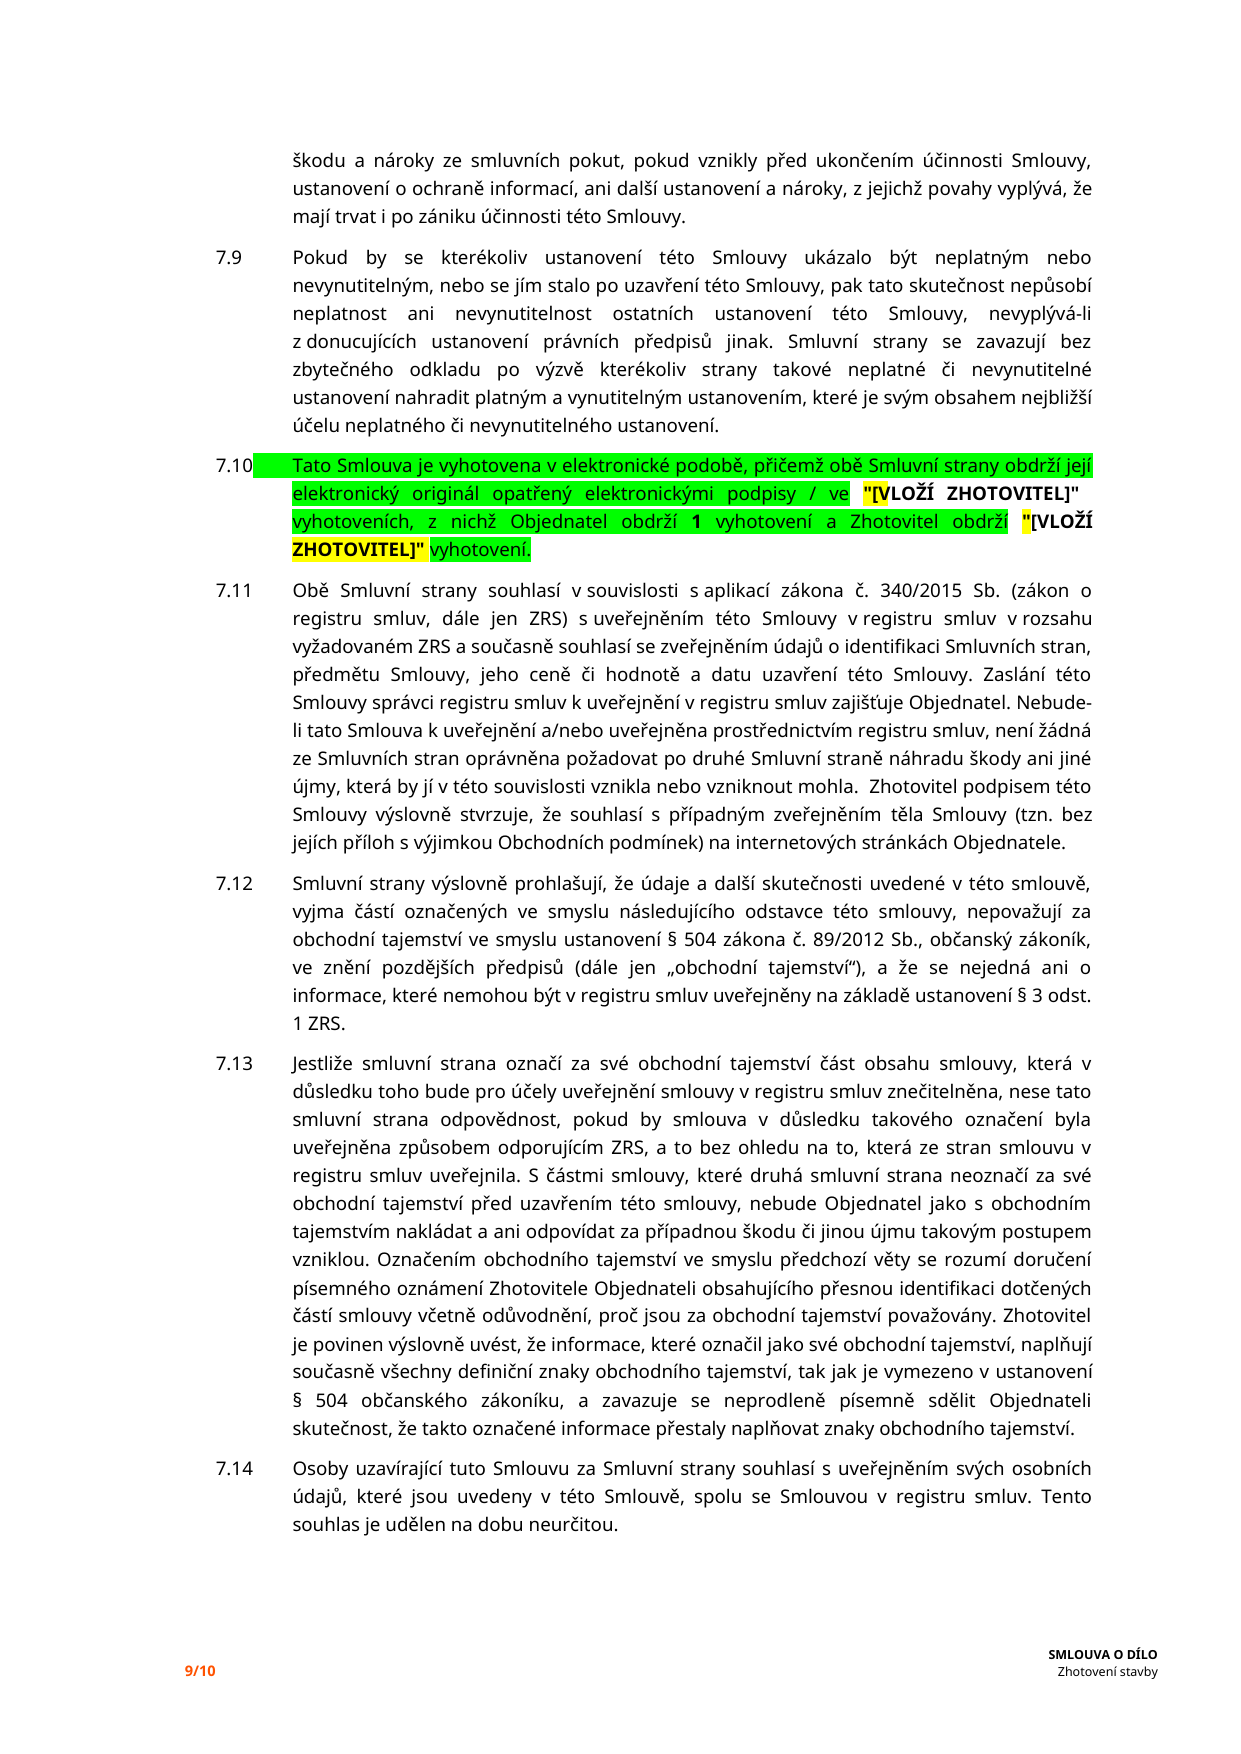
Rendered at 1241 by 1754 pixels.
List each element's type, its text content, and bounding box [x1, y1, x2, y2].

text Pokud by se kterékoliv ustanovení této Smlouvy ukázalo být neplatným nebo nevynutitelným, nebo se jím stalo po uzavření této Smlouvy, pak tato skutečnost nepůsobí neplatnost ani nevynutitelnost ostatních ustanovení této Smlouvy, nevyplývá-li z donucujících ustanovení právních předpisů jinak. Smluvní strany se zavazují bez zbytečného odkladu po výzvě kterékoliv strany takové neplatné či nevynutitelné ustanovení nahradit platným a vynutitelným ustanovením, které je svým obsahem nejbližší účelu neplatného či nevynutitelného ustanovení. [216, 244, 1093, 438]
text Jestliže smluvní strana označí za své obchodní tajemství část obsahu smlouvy, která v důsledku toho bude pro účely uveřejnění smlouvy v registru smluv znečitelněna, nese tato smluvní strana odpovědnost, pokud by smlouva v důsledku takového označení byla uveřejněna způsobem odporujícím ZRS, a to bez ohledu na to, která ze stran smlouvu v registru smluv uveřejnila. S částmi smlouvy, které druhá smluvní strana neoznačí za své obchodní tajemství před uzavřením této smlouvy, nebude Objednatel jako s obchodním tajemstvím nakládat a ani odpovídat za případnou škodu či jinou újmu takovým postupem vzniklou. Označením obchodního tajemství ve smyslu předchozí věty se rozumí doručení písemného oznámení Zhotovitele Objednateli obsahujícího přesnou identifikaci dotčených částí smlouvy včetně odůvodnění, proč jsou za obchodní tajemství považovány. Zhotovitel je povinen výslovně uvést, že informace, které označil jako své obchodní tajemství, naplňují současně všechny definiční znaky obchodního tajemství, tak jak je vymezeno v ustanovení § 504 občanského zákoníku, a zavazuje se neprodleně písemně sdělit Objednateli skutečnost, že takto označené informace přestaly naplňovat znaky obchodního tajemství. [216, 1051, 1093, 1440]
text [216, 147, 1093, 229]
text Tato Smlouva je vyhotovena v elektronické podobě, přičemž obě Smluvní strany obdrží její elektronický originál opatřený elektronickými podpisy / ve vyhotoveních, z nichž Objednatel obdrží 1 vyhotovení a Zhotovitel obdrží vyhotovení. [216, 453, 1093, 562]
text Osoby uzavírající tuto Smlouvu za Smluvní strany souhlasí s uveřejněním svých osobních údajů, které jsou uvedeny v této Smlouvě, spolu se Smlouvou v registru smluv. Tento souhlas je udělen na dobu neurčitou. [216, 1455, 1093, 1537]
text Smluvní strany výslovně prohlašují, že údaje a další skutečnosti uvedené v této smlouvě, vyjma částí označených ve smyslu následujícího odstavce této smlouvy, nepovažují za obchodní tajemství ve smyslu ustanovení § 504 zákona č. 89/2012 Sb., občanský zákoník, ve znění pozdějších předpisů (dále jen „obchodní tajemství“), a že se nejedná ani o informace, které nemohou být v registru smluv uveřejněny na základě ustanovení § 3 odst. 1 ZRS. [216, 870, 1093, 1036]
text Obě Smluvní strany souhlasí v souvislosti s aplikací zákona č. 340/2015 Sb. (zákon o registru smluv, dále jen ZRS) s uveřejněním této Smlouvy v registru smluv v rozsahu vyžadovaném ZRS a současně souhlasí se zveřejněním údajů o identifikaci Smluvních stran, předmětu Smlouvy, jeho ceně či hodnotě a datu uzavření této Smlouvy. Zaslání této Smlouvy správci registru smluv k uveřejnění v registru smluv zajišťuje Objednatel. Nebude-li tato Smlouva k uveřejnění a/nebo uveřejněna prostřednictvím registru smluv, není žádná ze Smluvních stran oprávněna požadovat po druhé Smluvní straně náhradu škody ani jiné újmy, která by jí v této souvislosti vznikla nebo vzniknout mohla. Zhotovitel podpisem této Smlouvy výslovně stvrzuje, že souhlasí s případným zveřejněním těla Smlouvy (tzn. bez jejích příloh s výjimkou Obchodních podmínek) na internetových stránkách Objednatele. [216, 577, 1093, 855]
